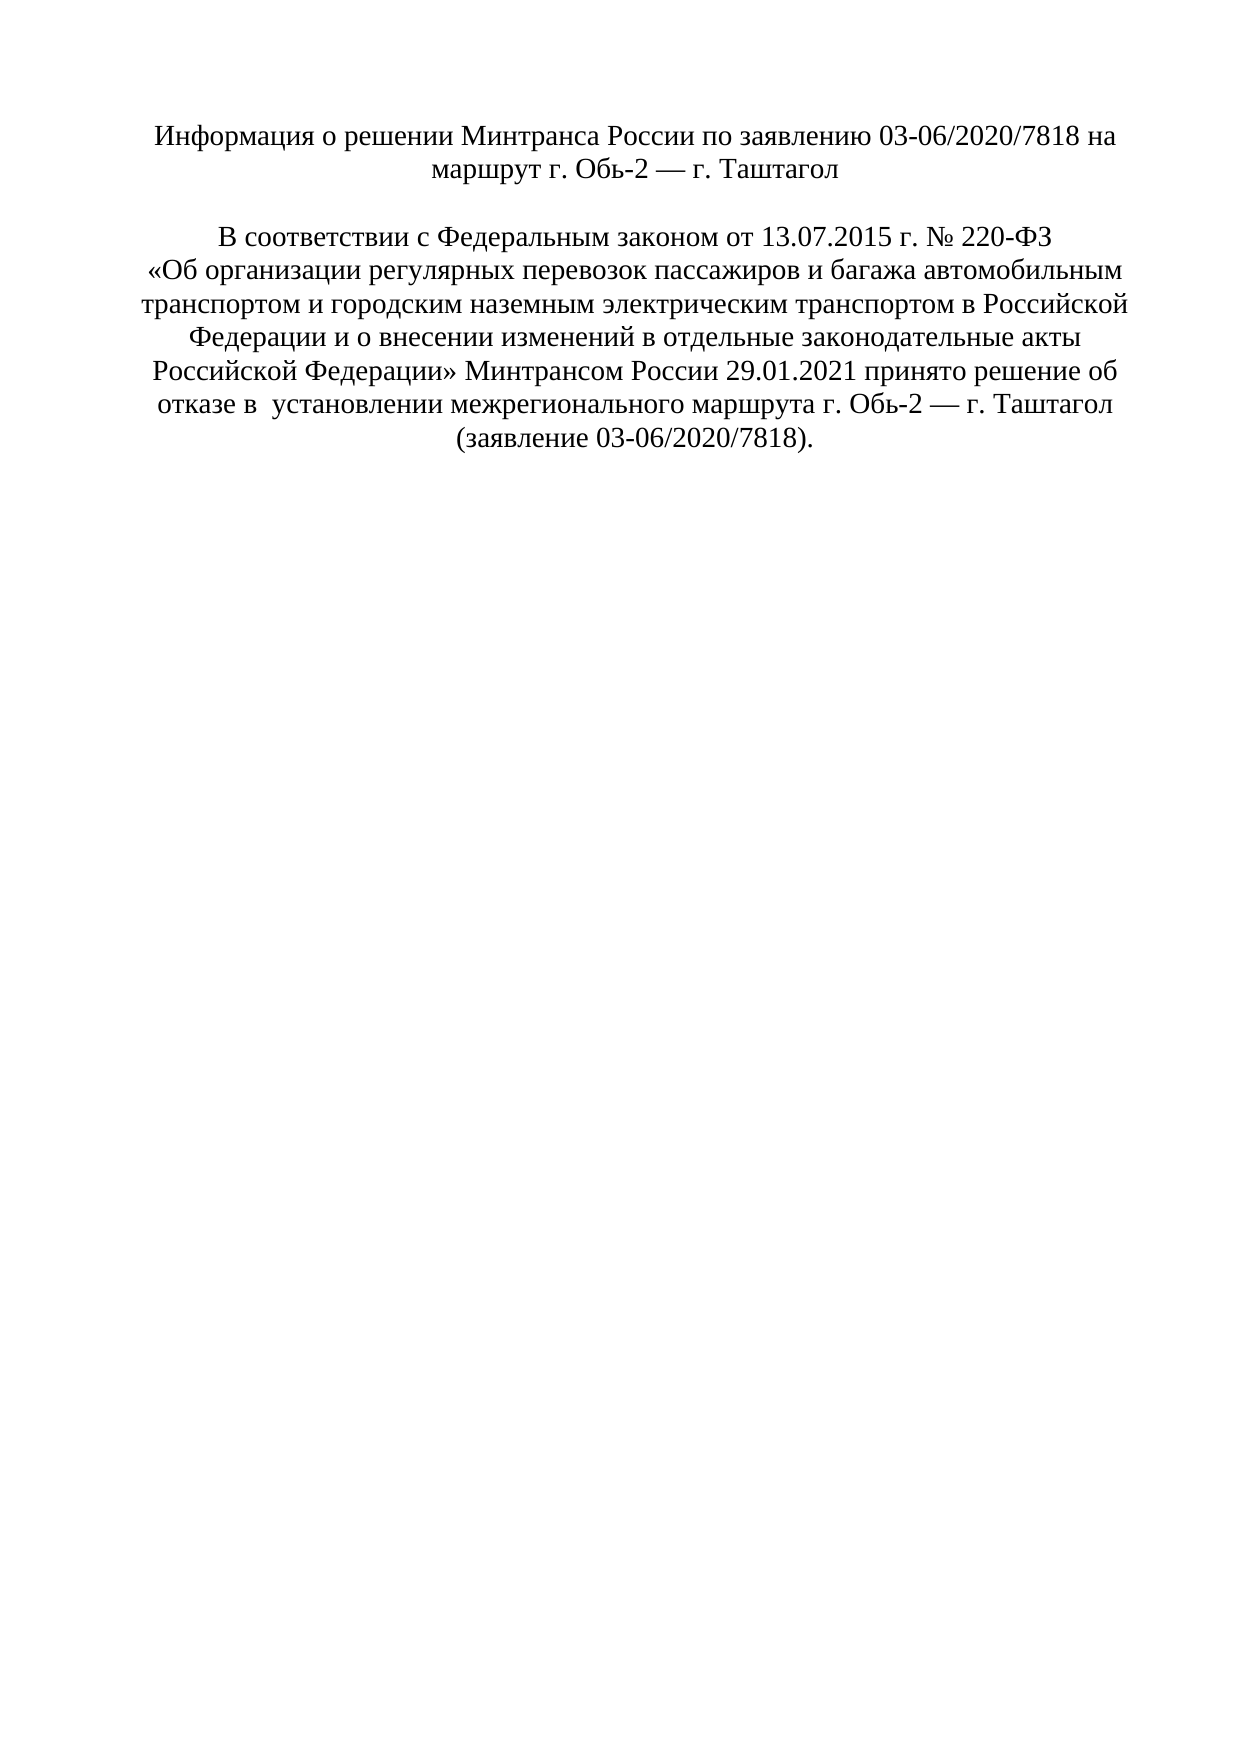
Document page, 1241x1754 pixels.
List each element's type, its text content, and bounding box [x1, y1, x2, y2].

text Информация о решении Минтранса России по заявлению 03-06/2020/7818 на маршрут г. Обь-2 — г. Таштагол [118, 118, 1152, 185]
text В соответствии с Федеральным законом от 13.07.2015 г. № 220-ФЗ «Об организации регулярных перевозок пассажиров и багажа автомобильным транспортом и городским наземным электрическим транспортом в Российской Федерации и о внесении изменений в отдельные законодательные акты Российской Федерации» Минтрансом России 29.01.2021 принято решение об отказе в установлении межрегионального маршрута г. Обь-2 — г. Таштагол (заявление 03-06/2020/7818). [118, 219, 1152, 453]
